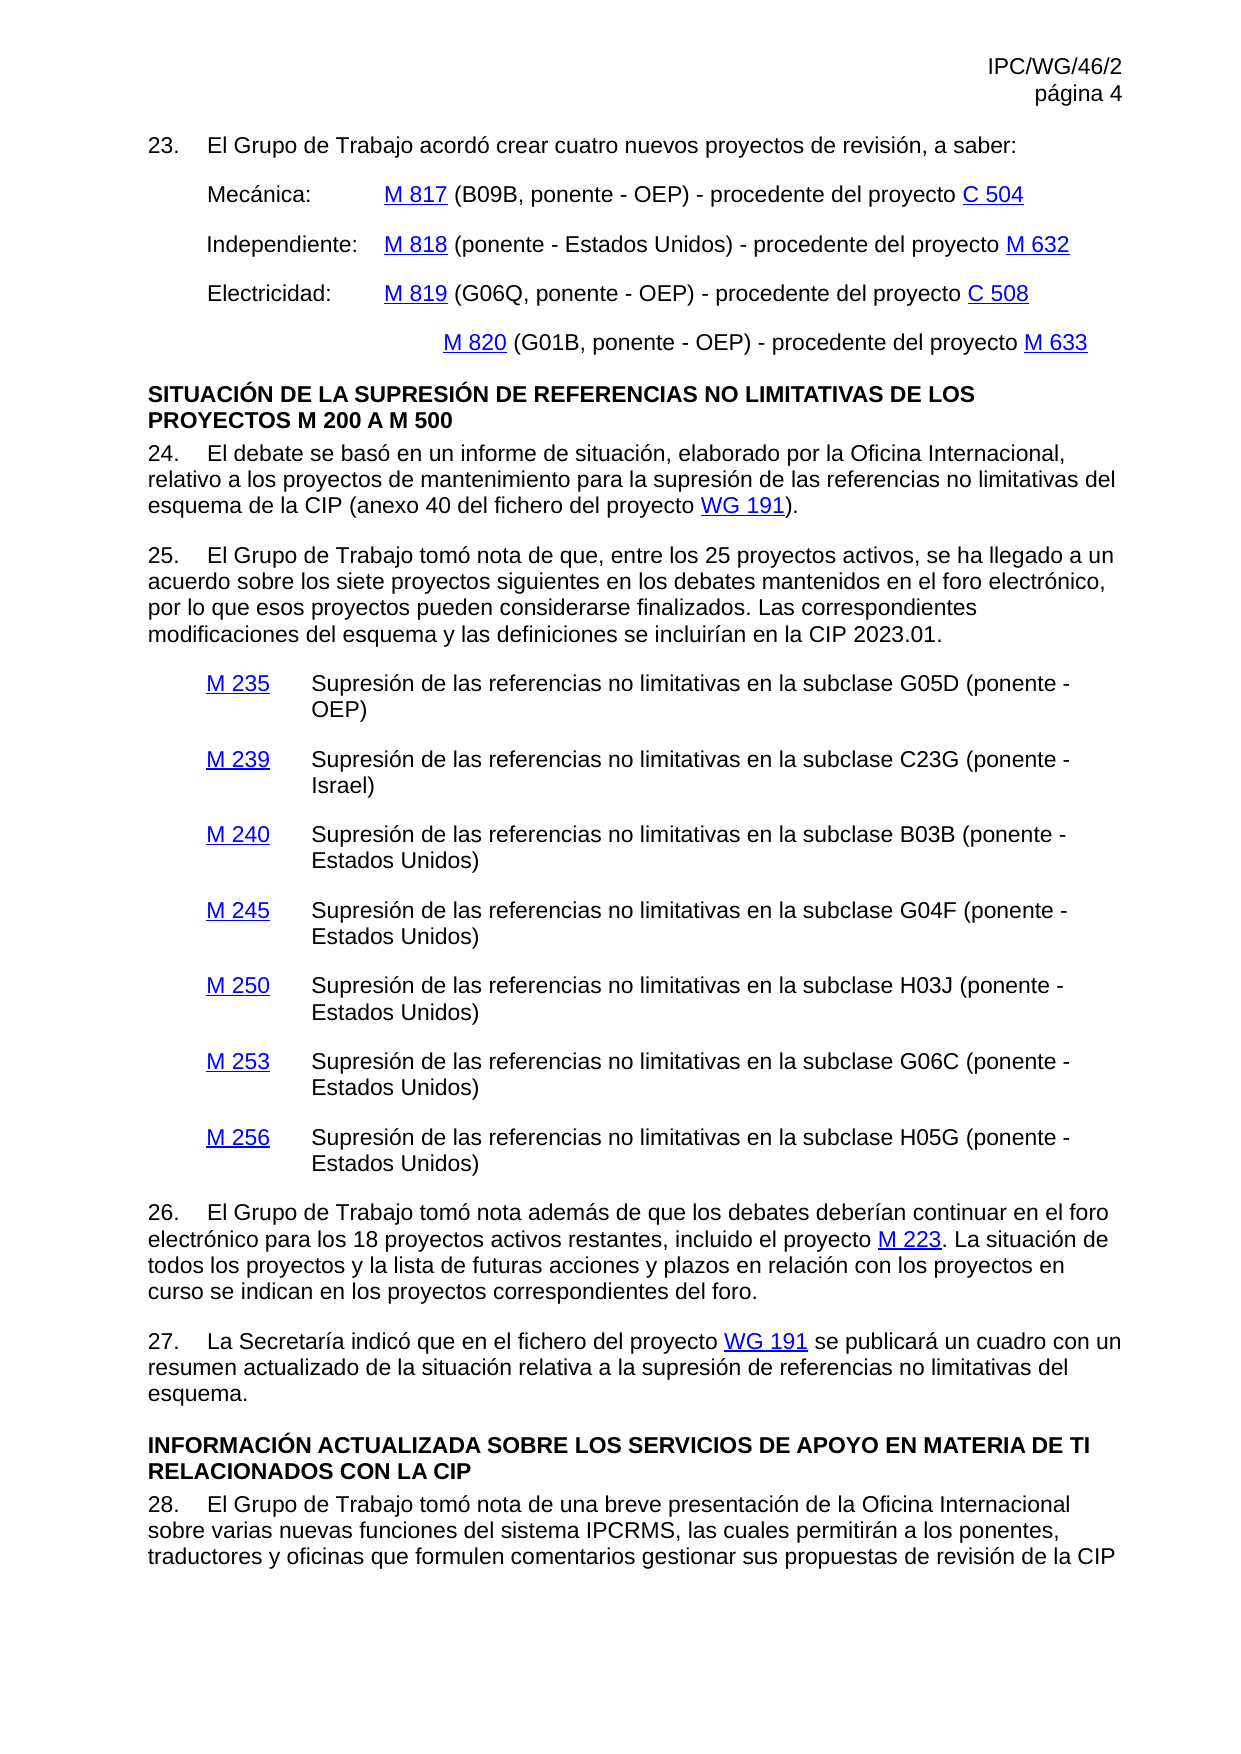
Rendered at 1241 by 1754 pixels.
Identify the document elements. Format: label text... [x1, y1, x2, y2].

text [148, 1491, 1122, 1570]
text M 240 Supresión de las referencias no limitativas en la subclase B03B (ponente - Estados Unidos) [206, 821, 1122, 874]
text El Grupo de Trabajo tomó nota además de que los debates deberían continuar en el foro electrónico para los 18 proyectos activos restantes, incluido el proyecto M 223. La situación de todos los proyectos y la lista de futuras acciones y plazos en relación con los proyectos en curso se indican en los proyectos correspondientes del foro. [148, 1199, 1122, 1305]
text El Grupo de Trabajo tomó nota de que, entre los 25 proyectos activos, se ha llegado a un acuerdo sobre los siete proyectos siguientes en los debates mantenidos en el foro electrónico, por lo que esos proyectos pueden considerarse finalizados. Las correspondientes modificaciones del esquema y las definiciones se incluirían en la CIP 2023.01. [148, 542, 1122, 647]
text Mecánica: M 817 (B09B, ponente - OEP) - procedente del proyecto C 504 [207, 181, 1122, 208]
text M 235 Supresión de las referencias no limitativas en la subclase G05D (ponente - OEP) [206, 670, 1122, 723]
text El Grupo de Trabajo acordó crear cuatro nuevos proyectos de revisión, a saber: [148, 132, 1122, 158]
text M 253 Supresión de las referencias no limitativas en la subclase G06C (ponente - Estados Unidos) [206, 1048, 1122, 1101]
text Independiente: M 818 (ponente - Estados Unidos) - procedente del proyecto M 632 [206, 231, 1122, 257]
text El debate se basó en un informe de situación, elaborado por la Oficina Internacional, relativo a los proyectos de mantenimiento para la supresión de las referencias no limitativas del esquema de la CIP (anexo 40 del fichero del proyecto WG 191). [148, 439, 1122, 519]
text M 256 Supresión de las referencias no limitativas en la subclase H05G (ponente - Estados Unidos) [206, 1124, 1122, 1176]
text La Secretaría indicó que en el fichero del proyecto WG 191 se publicará un cuadro con un resumen actualizado de la situación relativa a la supresión de referencias no limitativas del esquema. [148, 1328, 1122, 1407]
text Electricidad: M 819 (G06Q, ponente - OEP) - procedente del proyecto C 508 [207, 280, 1122, 306]
text INFORMACIÓN ACTUALIZADA SOBRE LOS SERVICIOS DE APOYO EN MATERIA DE TI RELACIONADOS CON LA CIP [148, 1432, 1122, 1484]
text M 820 (G01B, ponente - OEP) - procedente del proyecto M 633 [207, 329, 1122, 356]
text Situación de la supresión de referencias no limitativas de los proyectos M 200 a M 500 [148, 381, 1122, 433]
text M 239 Supresión de las referencias no limitativas en la subclase C23G (ponente - Israel) [206, 746, 1122, 798]
text M 245 Supresión de las referencias no limitativas en la subclase G04F (ponente - Estados Unidos) [206, 897, 1122, 949]
text M 250 Supresión de las referencias no limitativas en la subclase H03J (ponente - Estados Unidos) [206, 972, 1122, 1025]
